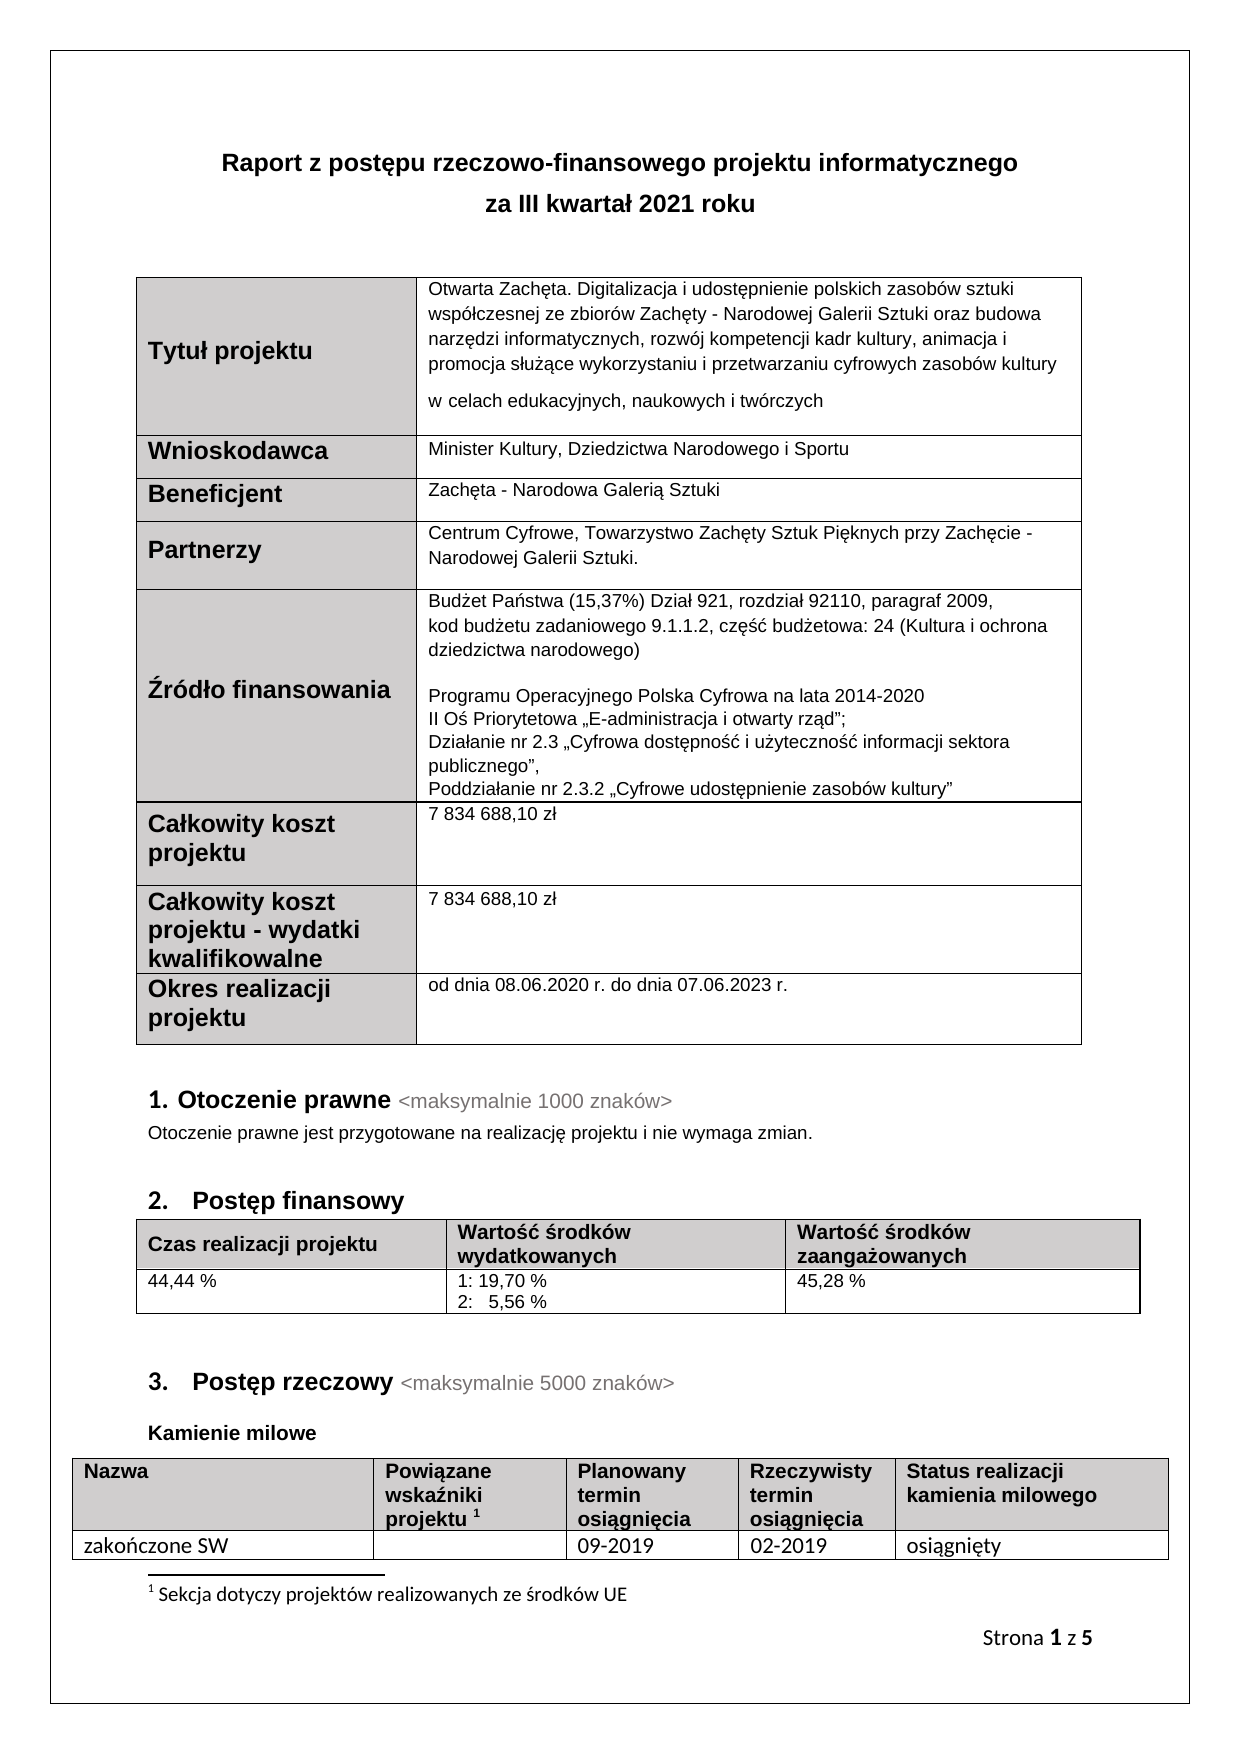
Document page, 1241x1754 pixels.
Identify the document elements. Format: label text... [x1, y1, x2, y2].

table_header Rzeczywisty termin osiągnięcia [739, 1459, 895, 1530]
table_header Nazwa [73, 1459, 373, 1530]
table_cell 09-2019 [567, 1531, 738, 1559]
table_header Wartość środków wydatkowanych [447, 1220, 785, 1268]
table_header Planowany termin osiągnięcia [567, 1459, 738, 1530]
subtitle Postęp finansowy [148, 1183, 1093, 1216]
table_cell 7 834 688,10 zł [417, 886, 1081, 973]
table_cell 45,28 % [786, 1270, 1139, 1313]
table_cell [374, 1531, 566, 1559]
table_cell od dnia 08.06.2020 r. do dnia 07.06.2023 r. [417, 974, 1081, 1044]
table_cell Całkowity koszt projektu - wydatki kwalifikowalne [137, 886, 416, 973]
subtitle Raport z postępu rzeczowo-finansowego projektu informatycznego [148, 147, 1093, 176]
subtitle za III kwartał 2021 roku [148, 189, 1093, 217]
table_cell Okres realizacji projektu [137, 974, 416, 1044]
table_cell 1: 19,70 % 2: 5,56 % [447, 1270, 785, 1313]
table_cell Źródło finansowania [137, 590, 416, 801]
table_cell Minister Kultury, Dziedzictwa Narodowego i Sportu [417, 436, 1081, 478]
table_cell Całkowity koszt projektu [137, 803, 416, 885]
table_cell Centrum Cyfrowe, Towarzystwo Zachęty Sztuk Pięknych przy Zachęcie - Narodowej Galerii Sztuki. [417, 522, 1081, 589]
table_cell Beneficjent [137, 479, 416, 521]
table_cell 44,44 % [137, 1270, 446, 1313]
table_header Wartość środków zaangażowanych [786, 1220, 1139, 1268]
table_cell Wnioskodawca [137, 436, 416, 478]
table_header Status realizacji kamienia milowego [896, 1459, 1168, 1530]
subtitle Postęp rzeczowy <maksymalnie 5000 znaków> [148, 1364, 1093, 1397]
table_cell Partnerzy [137, 522, 416, 589]
table_header Otwarta Zachęta. Digitalizacja i udostępnienie polskich zasobów sztuki współczesnej ze zbiorów Zachęty - Narodowej Galerii Sztuki oraz budowa narzędzi informatycznych, rozwój kompetencji kadr kultury, animacja i promocja służące wykorzystaniu i przetwarzaniu cyfrowych zasobów kultury w celach edukacyjnych, naukowych i twórczych [417, 278, 1081, 435]
subtitle Otoczenie prawne <maksymalnie 1000 znaków> [148, 1082, 1063, 1115]
subtitle Otoczenie prawne jest przygotowane na realizację projektu i nie wymaga zmian. [148, 1122, 1093, 1144]
table_header Czas realizacji projektu [137, 1220, 446, 1268]
table_cell osiągnięty [896, 1531, 1168, 1559]
table_cell Budżet Państwa (15,37%) Dział 921, rozdział 92110, paragraf 2009, kod budżetu zadaniowego 9.1.1.2, część budżetowa: 24 (Kultura i ochrona dziedzictwa narodowego) Programu Operacyjnego Polska Cyfrowa na lata 2014-2020 II Oś Priorytetowa „E-administracja i otwarty rząd”; Działanie nr 2.3 „Cyfrowa dostępność i użyteczność informacji sektora publicznego”, Poddziałanie nr 2.3.2 „Cyfrowe udostępnienie zasobów kultury” [417, 590, 1081, 801]
text Kamienie milowe [148, 1421, 1093, 1445]
table_cell 02-2019 [739, 1531, 895, 1559]
table_header Powiązane wskaźniki projektu [374, 1459, 566, 1530]
table_cell zakończone SW [73, 1531, 373, 1559]
table_cell Zachęta - Narodowa Galerią Sztuki [417, 479, 1081, 521]
table_cell 7 834 688,10 zł [417, 803, 1081, 885]
table_header Tytuł projektu [137, 278, 416, 435]
